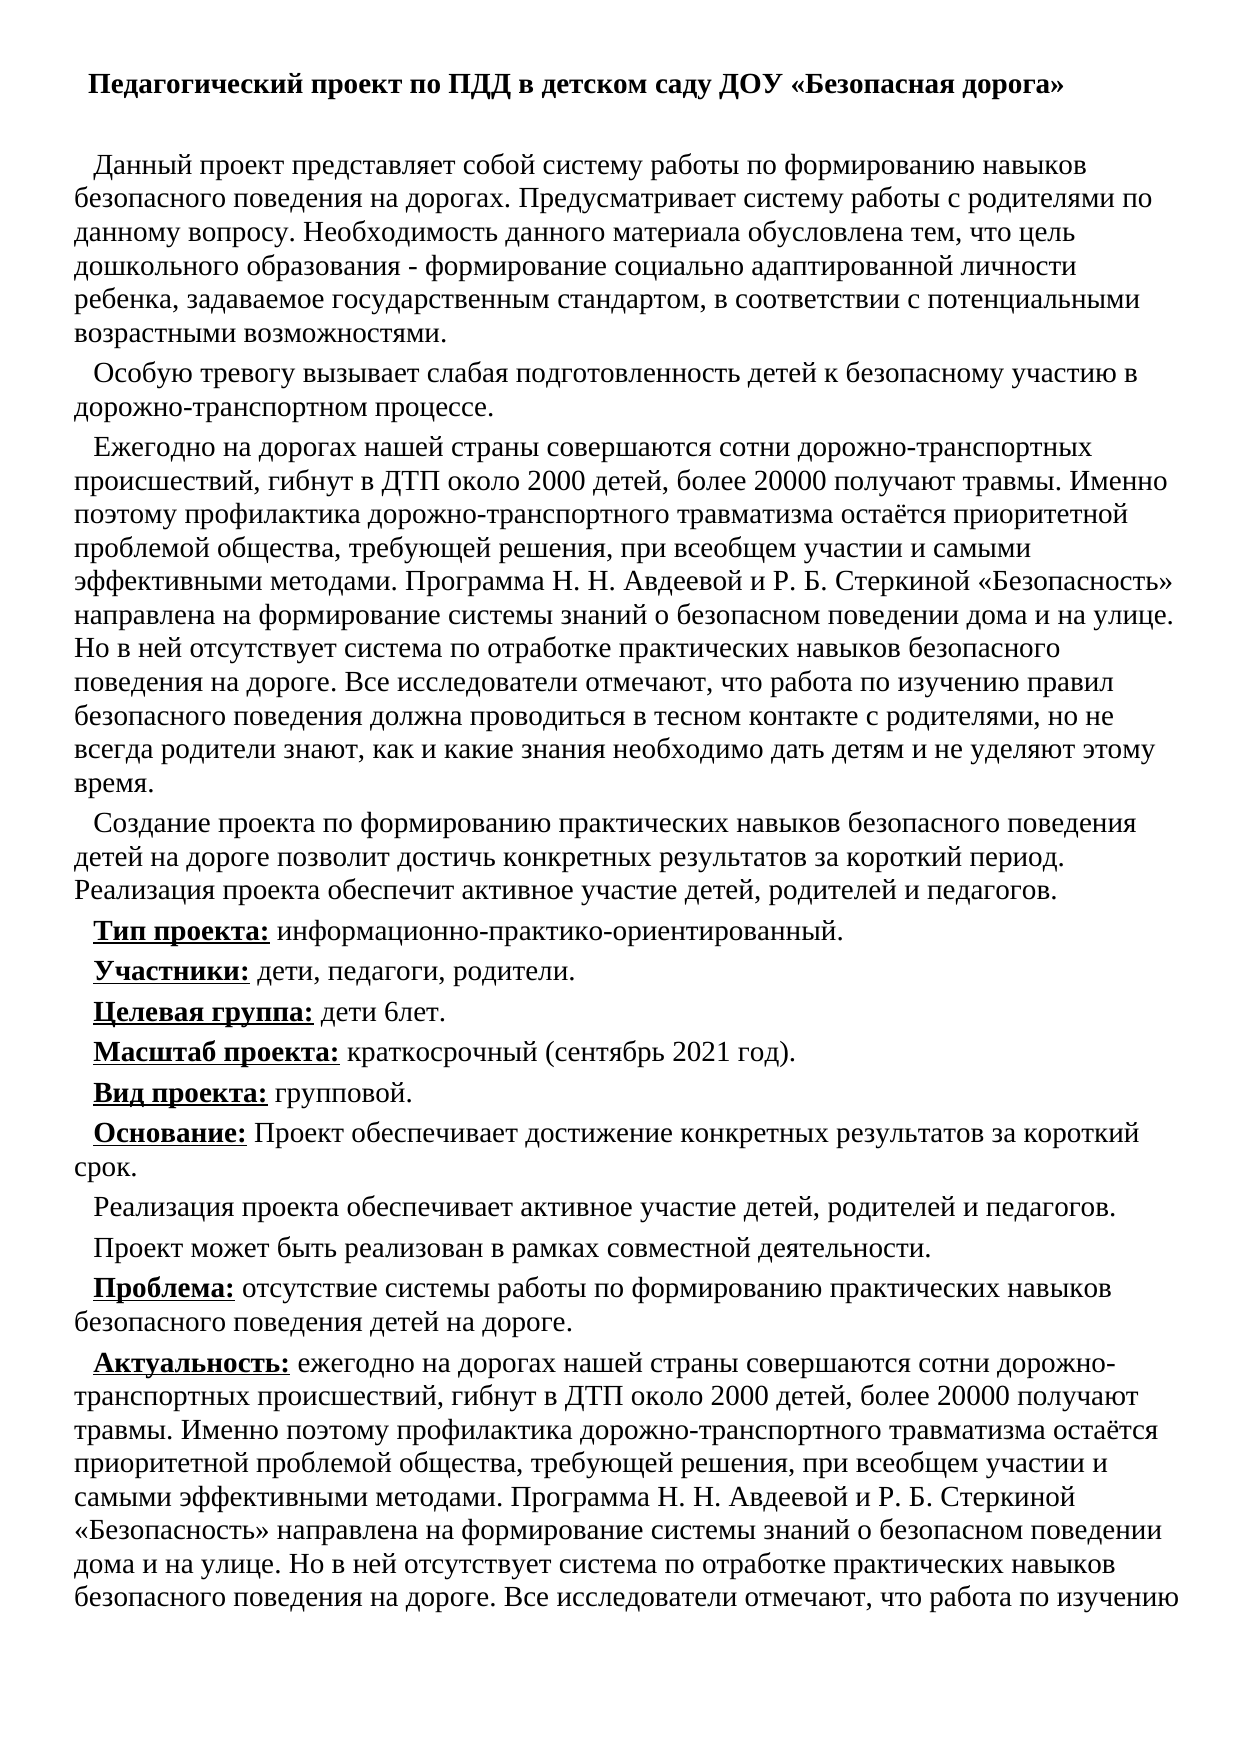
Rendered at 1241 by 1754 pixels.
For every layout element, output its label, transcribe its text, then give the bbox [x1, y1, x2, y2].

text Данный проект представляет собой систему работы по формированию навыков безопасного поведения на дорогах. Предусматривает систему работы с родителями по данному вопросу. Необходимость данного материала обусловлена тем, что цель дошкольного образования - формирование социально адаптированной личности ребенка, задаваемое государственным стандартом, в соответствии с потенциальными возрастными возможностями. [74, 147, 1181, 348]
text Проект может быть реализован в рамках совместной деятельности. [74, 1230, 1181, 1264]
text Проблема: отсутствие системы работы по формированию практических навыков безопасного поведения детей на дороге. [74, 1271, 1181, 1338]
text Основание: Проект обеспечивает достижение конкретных результатов за короткий срок. [74, 1116, 1181, 1183]
text Целевая группа: дети 6лет. [74, 994, 1181, 1027]
text Особую тревогу вызывает слабая подготовленность детей к безопасному участию в дорожно-транспортном процессе. [74, 355, 1181, 422]
text Реализация проекта обеспечивает активное участие детей, родителей и педагогов. [74, 1189, 1181, 1223]
text Участники: дети, педагоги, родители. [74, 953, 1181, 987]
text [74, 1345, 1181, 1613]
text Тип проекта: информационно-практико-ориентированный. [74, 913, 1181, 946]
text Ежегодно на дорогах нашей страны совершаются сотни дорожно-транспортных происшествий, гибнут в ДТП около 2000 детей, более 20000 получают травмы. Именно поэтому профилактика дорожно-транспортного травматизма остаётся приоритетной проблемой общества, требующей решения, при всеобщем участии и самыми эффективными методами. Программа Н. Н. Авдеевой и Р. Б. Стеркиной «Безопасность» направлена на формирование системы знаний о безопасном поведении дома и на улице. Но в ней отсутствует система по отработке практических навыков безопасного поведения на дороге. Все исследователи отмечают, что работа по изучению правил безопасного поведения должна проводиться в тесном контакте с родителями, но не всегда родители знают, как и какие знания необходимо дать детям и не уделяют этому время. [74, 429, 1181, 798]
text Вид проекта: групповой. [74, 1075, 1181, 1108]
text Масштаб проекта: краткосрочный (сентябрь 2021 год). [74, 1034, 1181, 1068]
text Педагогический проект по ПДД в детском саду ДОУ «Безопасная дорога» [88, 66, 1167, 99]
text Создание проекта по формированию практических навыков безопасного поведения детей на дороге позволит достичь конкретных результатов за короткий период. Реализация проекта обеспечит активное участие детей, родителей и педагогов. [74, 805, 1181, 906]
